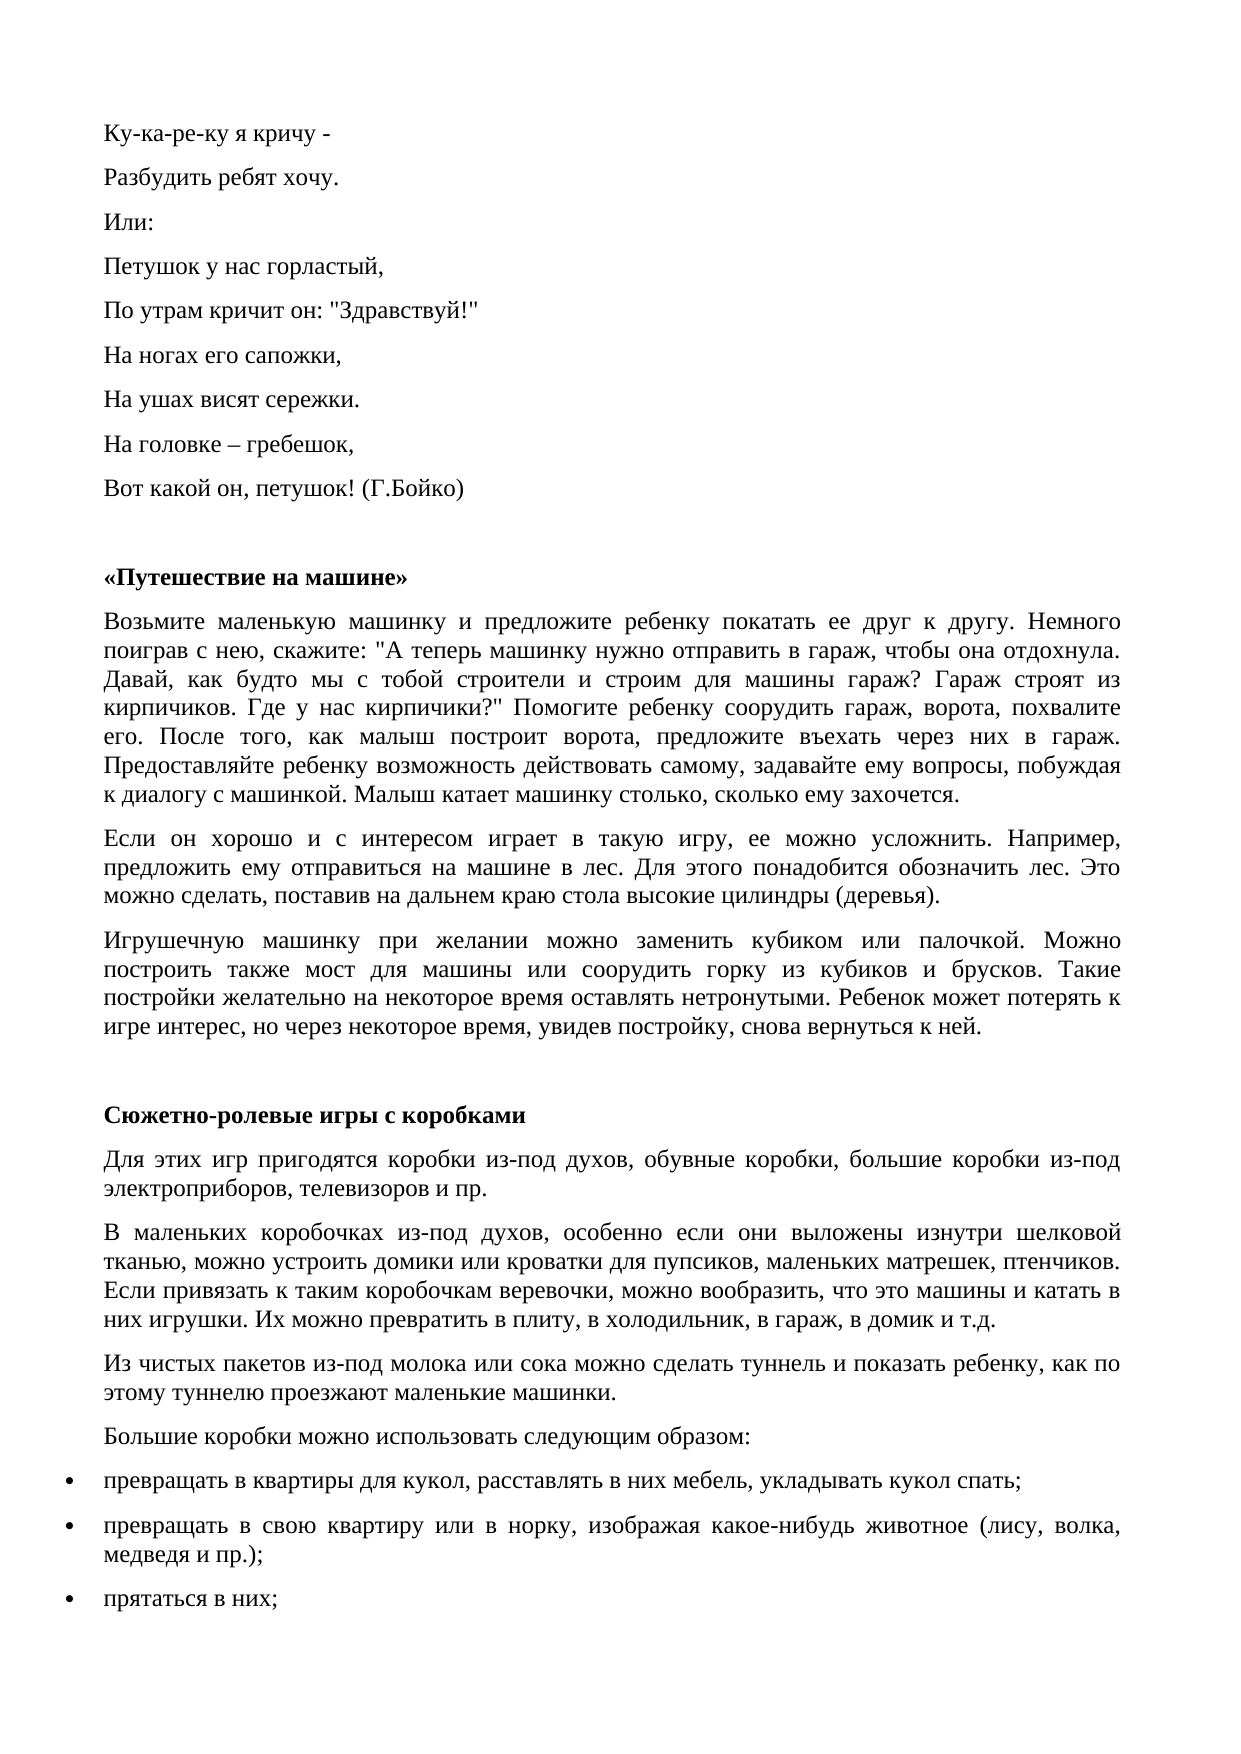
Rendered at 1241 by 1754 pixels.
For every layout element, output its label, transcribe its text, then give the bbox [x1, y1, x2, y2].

text Если он хорошо и с интересом играет в такую игру, ее можно усложнить. Например, предложить ему отправиться на машине в лес. Для этого понадобится обозначить лес. Это можно сделать, поставив на дальнем краю стола высокие цилиндры (деревья). [103, 823, 1122, 909]
text В маленьких коробочках из-под духов, особенно если они выложены изнутри шелковой тканью, можно устроить домики или кроватки для пупсиков, маленьких матрешек, птенчиков. Если привязать к таким коробочкам веревочки, можно вообразить, что это машины и катать в них игрушки. Их можно превратить в плиту, в холодильник, в гараж, в домик и т.д. [103, 1217, 1122, 1332]
text Петушок у нас горластый, [103, 251, 1122, 280]
list превращать в квартиры для кукол, расставлять в них мебель, укладывать кукол спать; [66, 1466, 1122, 1494]
list превращать в свою квартиру или в норку, изображая какое-нибудь животное (лису, волка, медведя и пр.); [66, 1510, 1122, 1567]
text По утрам кричит он: "Здравствуй!" [103, 296, 1122, 324]
text Ку-ка-ре-ку я кричу - [103, 118, 1122, 147]
text Возьмите маленькую машинку и предложите ребенку покатать ее друг к другу. Немного поиграв с нею, скажите: "А теперь машинку нужно отправить в гараж, чтобы она отдохнула. Давай, как будто мы с тобой строители и строим для машины гараж? Гараж строят из кирпичиков. Где у нас кирпичики?" Помогите ребенку соорудить гараж, ворота, похвалите его. После того, как малыш построит ворота, предложите въехать через них в гараж. Предоставляйте ребенку возможность действовать самому, задавайте ему вопросы, побуждая к диалогу с машинкой. Малыш катает машинку столько, сколько ему захочется. [103, 606, 1122, 807]
text Из чистых пакетов из-под молока или сока можно сделать туннель и показать ребенку, как по этому туннелю проезжают маленькие машинки. [103, 1348, 1122, 1406]
text «Путешествие на машине» [103, 562, 1122, 591]
text Сюжетно-ролевые игры с коробками [103, 1100, 1122, 1129]
text На ногах его сапожки, [103, 340, 1122, 369]
text Или: [103, 207, 1122, 236]
text Игрушечную машинку при желании можно заменить кубиком или палочкой. Можно построить также мост для машины или соорудить горку из кубиков и брусков. Такие постройки желательно на некоторое время оставлять нетронутыми. Ребенок может потерять к игре интерес, но через некоторое время, увидев постройку, снова вернуться к ней. [103, 925, 1122, 1040]
text Большие коробки можно использовать следующим образом: [103, 1421, 1122, 1450]
text Разбудить ребят хочу. [103, 162, 1122, 191]
text Для этих игр пригодятся коробки из-под духов, обувные коробки, большие коробки из-под электроприборов, телевизоров и пр. [103, 1144, 1122, 1202]
text Вот какой он, петушок! (Г.Бойко) [103, 473, 1122, 502]
text На ушах висят сережки. [103, 384, 1122, 413]
list прятаться в них; [66, 1583, 1122, 1612]
text На головке – гребешок, [103, 429, 1122, 457]
